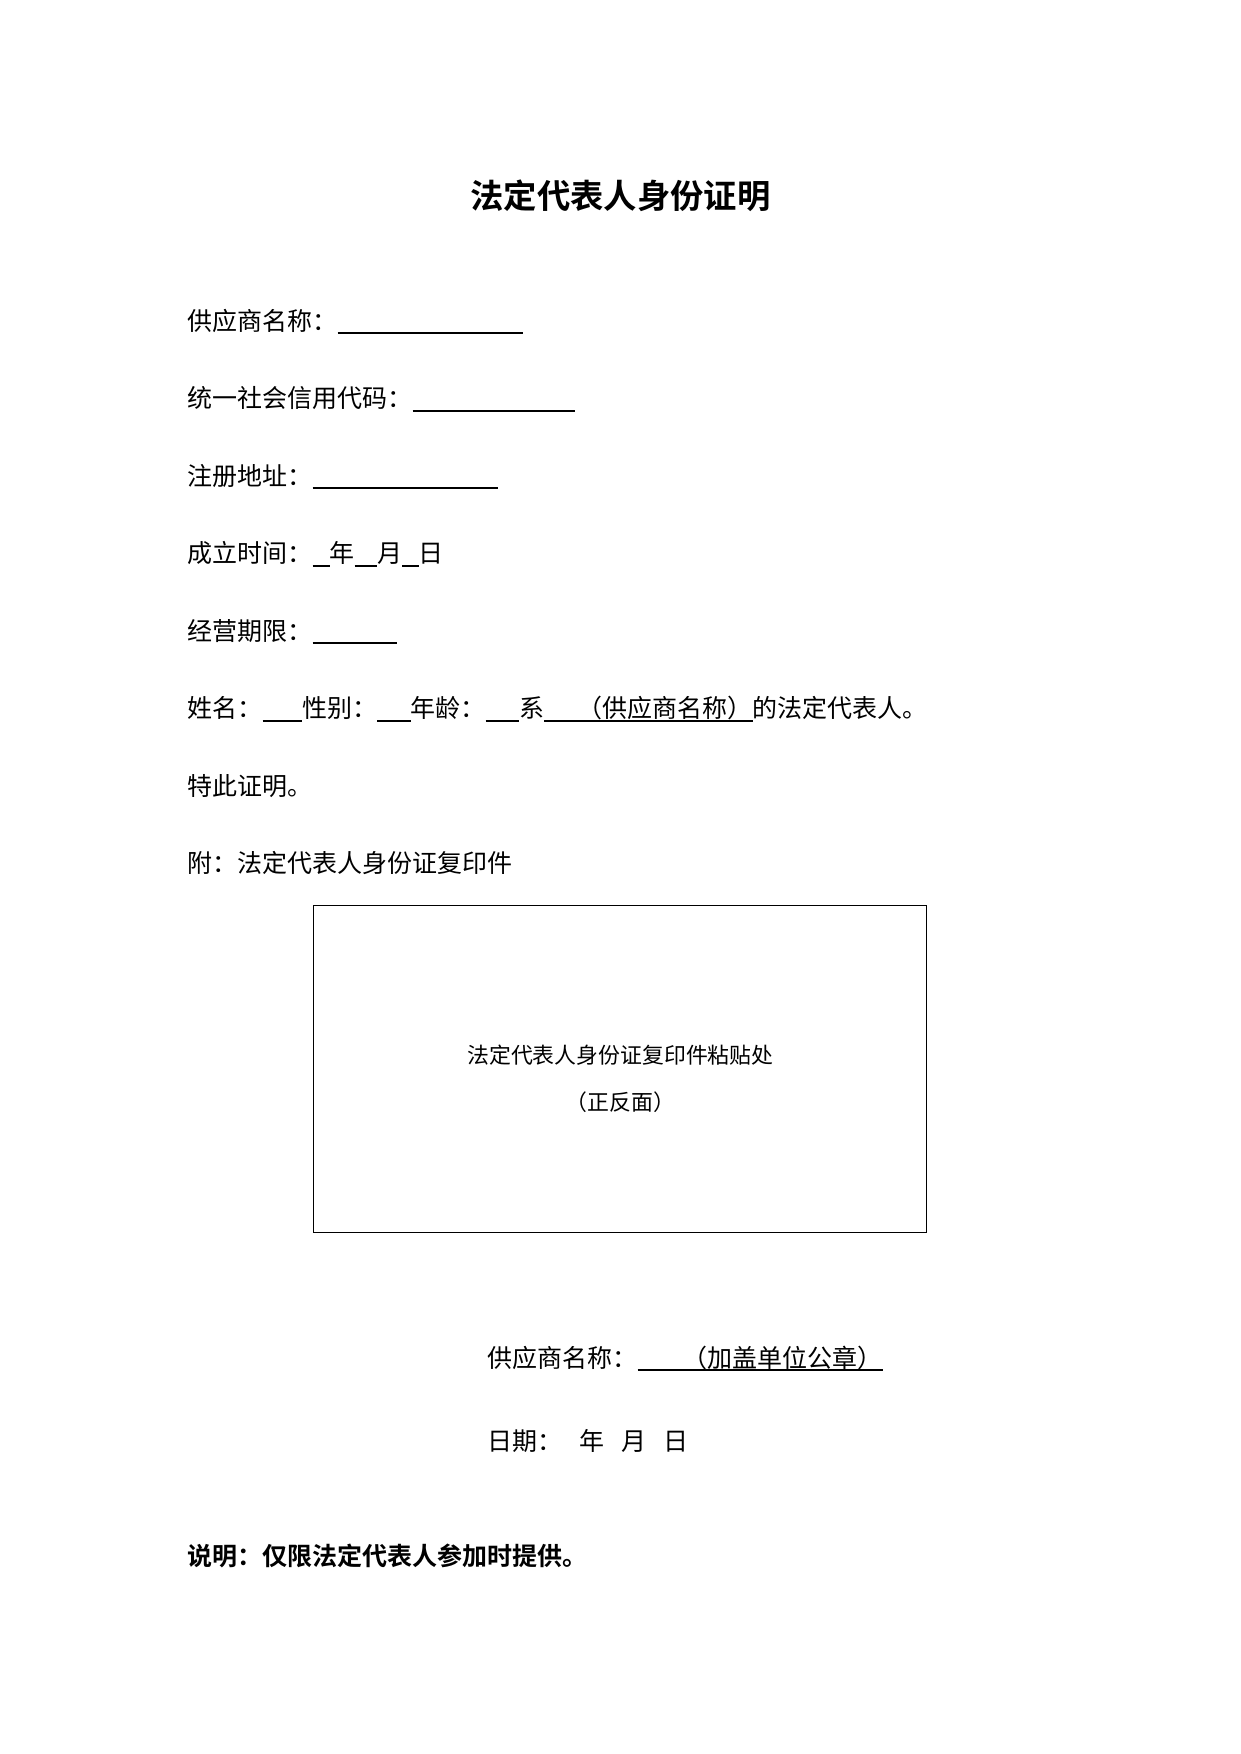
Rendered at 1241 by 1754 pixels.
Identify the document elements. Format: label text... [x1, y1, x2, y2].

text 附：法定代表人身份证复印件 [187, 829, 1053, 894]
text 统一社会信用代码： [187, 364, 1053, 429]
text 成立时间： 年 月 日 [187, 519, 1053, 584]
text 姓名： 性别： 年龄： 系 （供应商名称）的法定代表人。 [187, 674, 1053, 739]
text 供应商名称： （加盖单位公章） [187, 1324, 996, 1389]
text 经营期限： [187, 597, 1053, 662]
table_header 法定代表人身份证复印件粘贴处 （正反面） [314, 906, 926, 1232]
text 说明：仅限法定代表人参加时提供。 [187, 1522, 1053, 1587]
text 特此证明。 [187, 752, 1053, 817]
text 法定代表人身份证明 [187, 162, 1053, 227]
text 注册地址： [187, 442, 1053, 507]
text 日期： 年 月 日 [187, 1407, 996, 1472]
text 供应商名称： [187, 287, 1053, 352]
